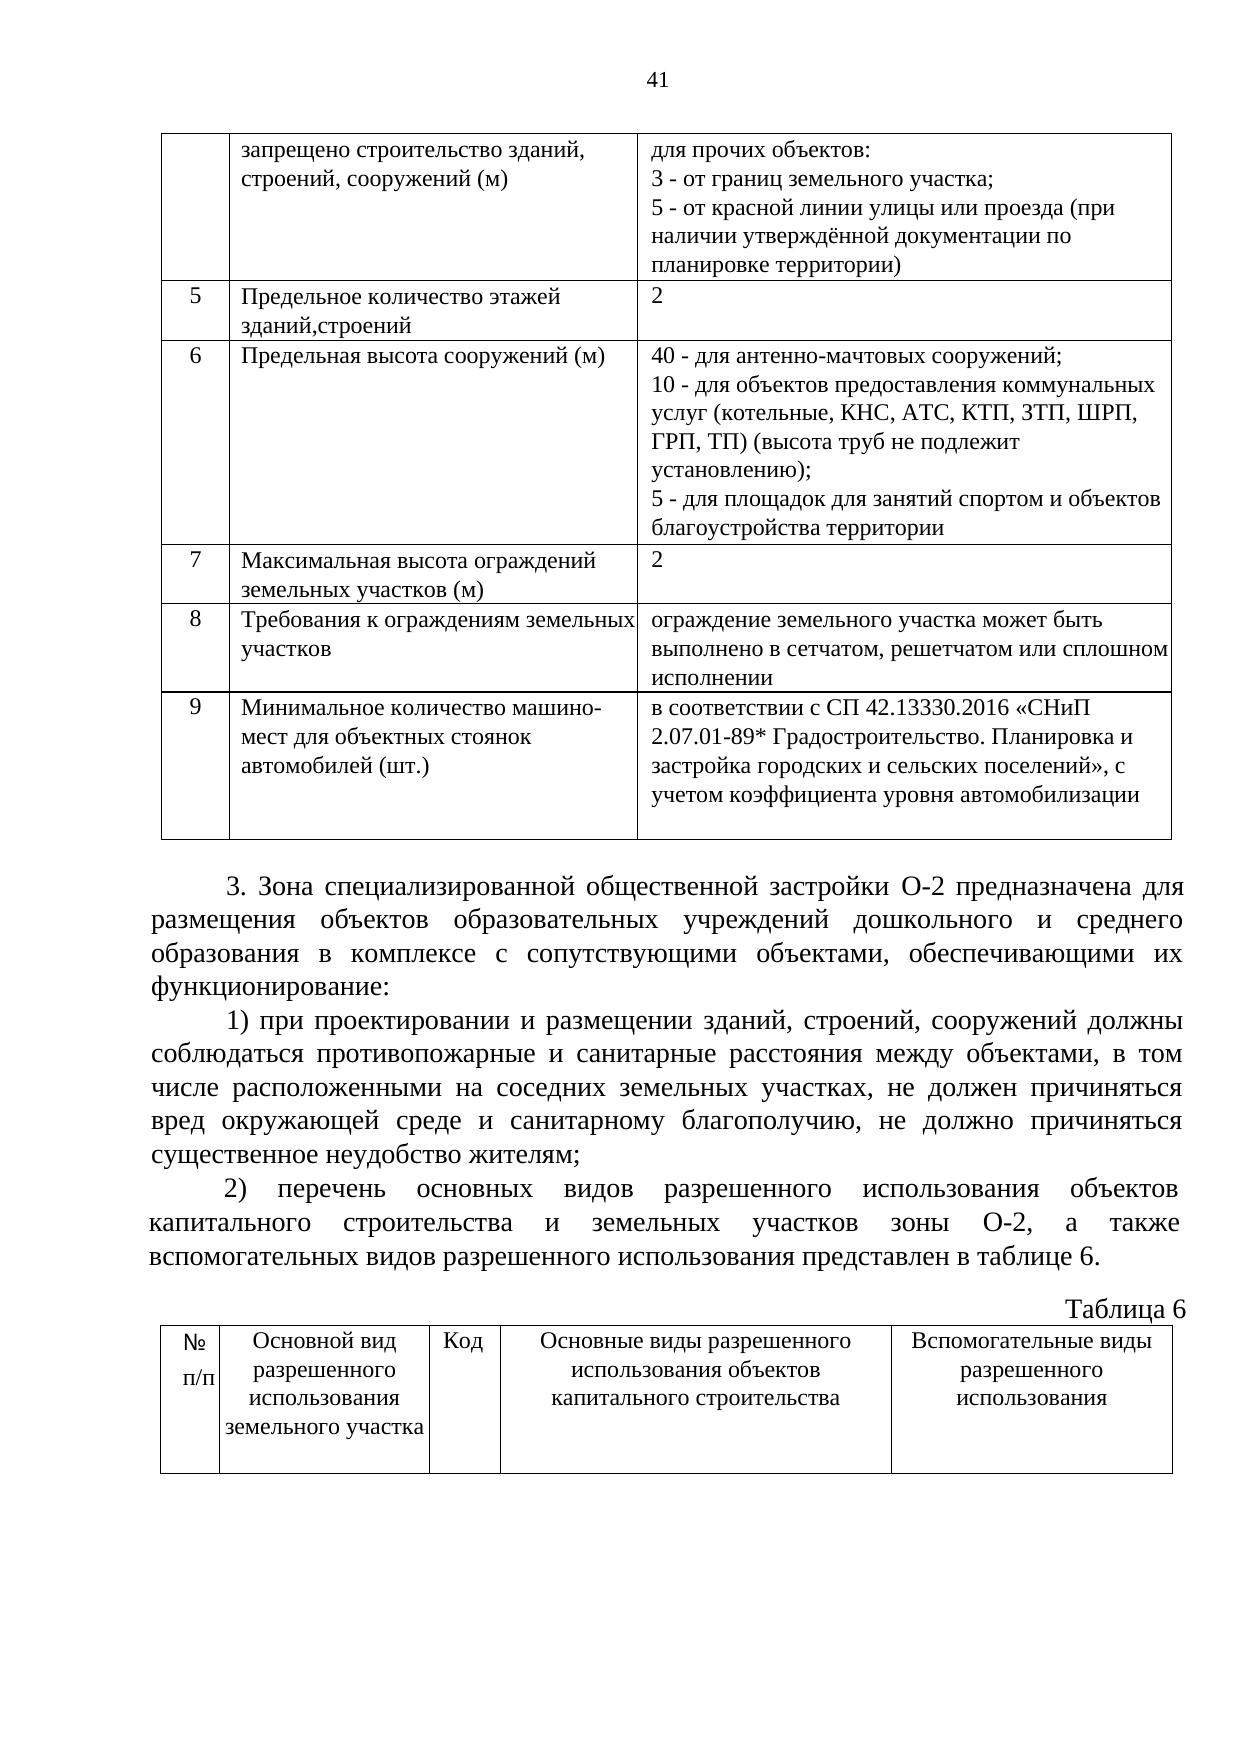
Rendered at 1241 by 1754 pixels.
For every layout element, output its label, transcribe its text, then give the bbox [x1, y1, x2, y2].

table_cell 8 [162, 604, 229, 691]
table_cell Предельное количество этажей зданий,строений [230, 281, 637, 340]
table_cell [230, 134, 637, 280]
table_header Основные виды разрешенного использования объектов капитального строительства [501, 1326, 891, 1473]
table_cell Предельная высота сооружений (м) [230, 341, 637, 544]
table_cell Максимальная высота ограждений земельных участков (м) [230, 545, 637, 603]
table_header № п/п [161, 1326, 219, 1473]
table_cell 6 [162, 341, 229, 544]
table_cell Минимальное количество машино- мест для объектных стоянок автомобилей (шт.) [230, 693, 637, 839]
table_header Код [430, 1326, 500, 1473]
table_cell Требования к ограждениям земельных участков [230, 604, 637, 691]
table_cell 40 - для антенно-мачтовых сооружений; 10 - для объектов предоставления коммунальных услуг (котельные, КНС, АТС, КТП, ЗТП, ШРП, ГРП, ТП) (высота труб не подлежит установлению); 5 - для площадок для занятий спортом и объектов благоустройства территории [638, 341, 1171, 544]
table_cell 2 [638, 545, 1171, 603]
text 1) при проектировании и размещении зданий, строений, сооружений должны соблюдаться противопожарные и санитарные расстояния между объектами, в том числе расположенными на соседних земельных участках, не должен причиняться вред окружающей среде и санитарному благополучию, не должно причиняться существенное неудобство жителям; [151, 1002, 1184, 1170]
table_cell для прочих объектов: 3 - от границ земельного участка; 5 - от красной линии улицы или проезда (при наличии утверждённой документации по планировке территории) [638, 134, 1171, 280]
table_header Основной вид разрешенного использования земельного участка [220, 1326, 429, 1473]
text Таблица 6 [147, 1296, 1186, 1324]
table_header Вспомогательные виды разрешенного использования [892, 1326, 1172, 1473]
table_cell 9 [162, 693, 229, 839]
table_cell 2 [638, 281, 1171, 340]
text 2) перечень основных видов разрешенного использования объектов капитального строительства и земельных участков зоны О-2, а также вспомогательных видов разрешенного использования представлен в таблице 6. [149, 1170, 1180, 1272]
table_cell 5 [162, 281, 229, 340]
text 3. Зона специализированной общественной застройки О-2 предназначена для размещения объектов образовательных учреждений дошкольного и среднего образования в комплексе с сопутствующими объектами, обеспечивающими их функционирование: [151, 868, 1184, 1002]
table_cell 7 [162, 545, 229, 603]
table_cell 4 [162, 134, 229, 280]
table_cell ограждение земельного участка может быть выполнено в сетчатом, решетчатом или сплошном исполнении [638, 604, 1171, 691]
table_cell в соответствии с СП 42.13330.2016 «СНиП 2.07.01-89* Градостроительство. Планировка и застройка городских и сельских поселений», с учетом коэффициента уровня автомобилизации [638, 693, 1171, 839]
